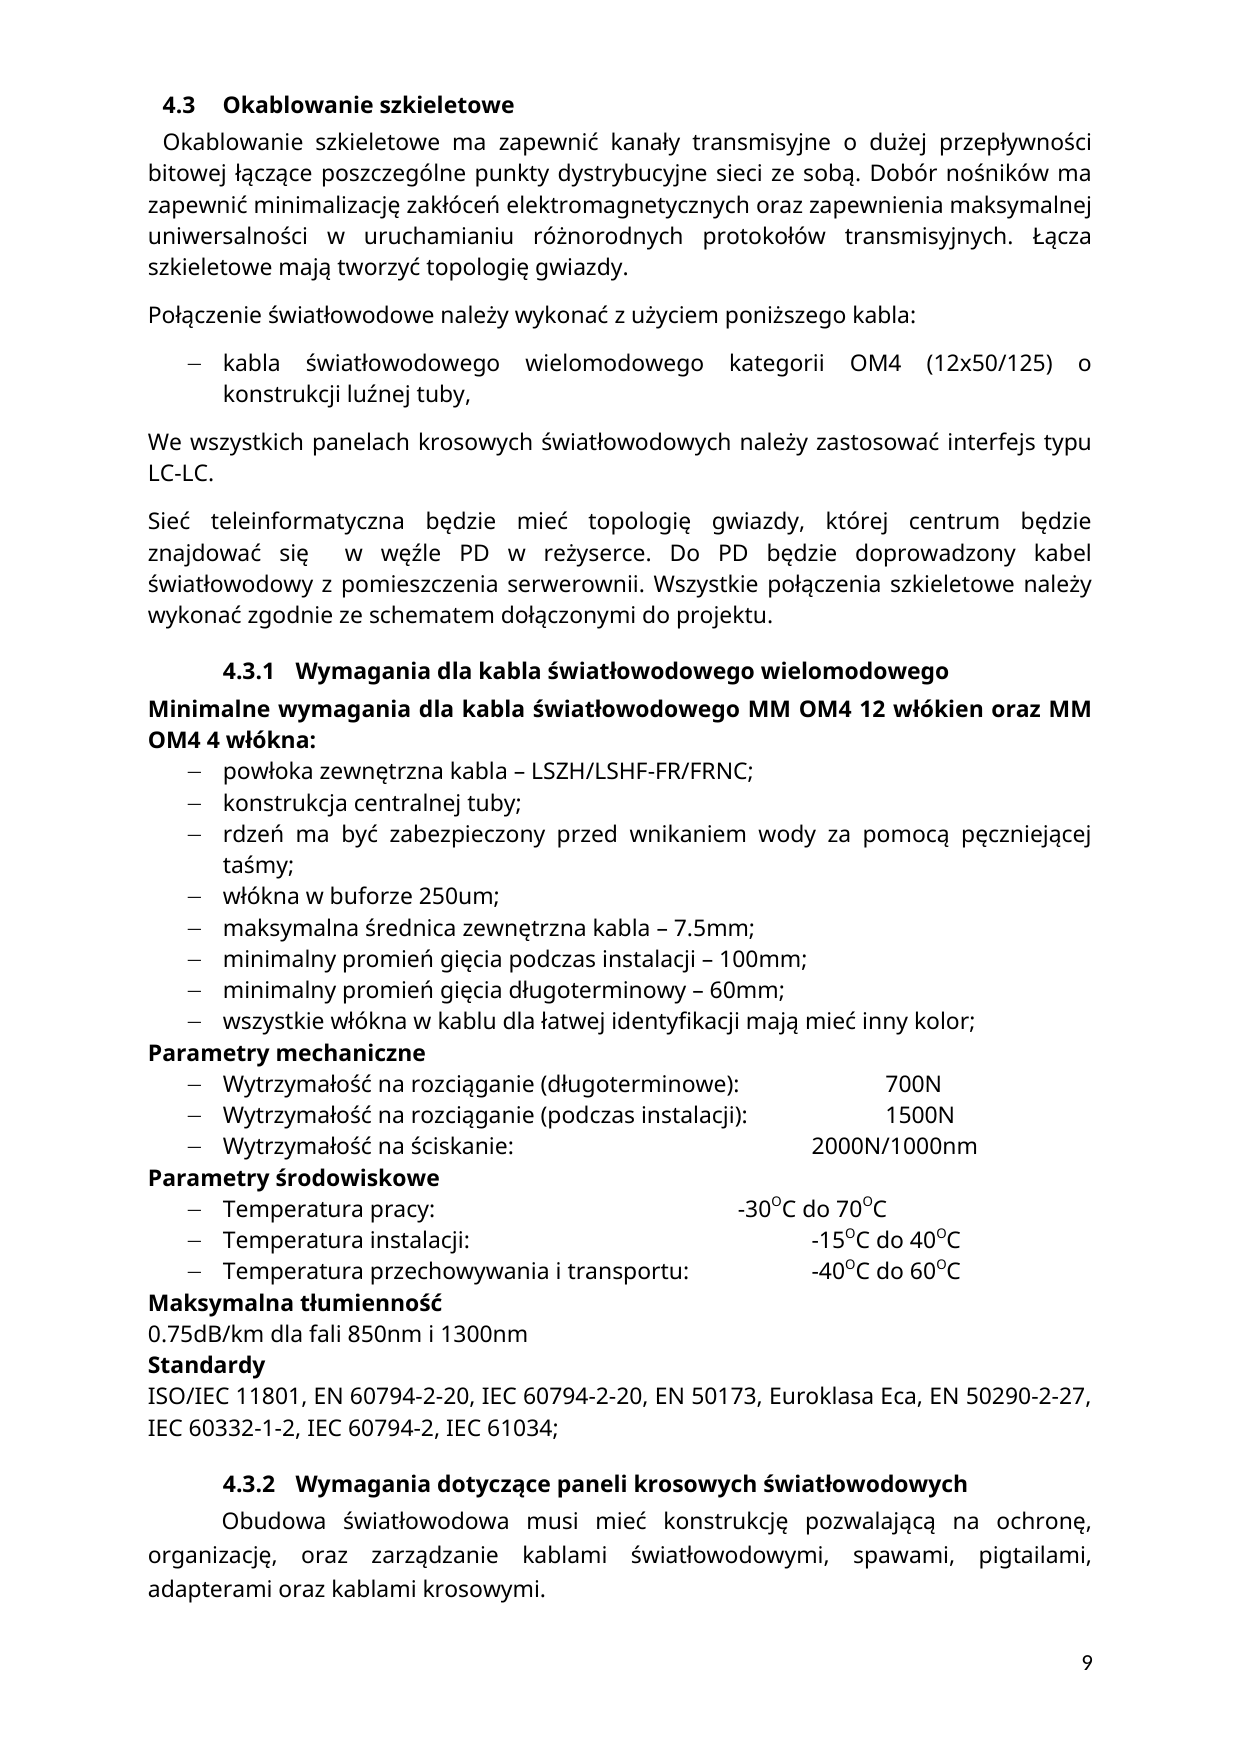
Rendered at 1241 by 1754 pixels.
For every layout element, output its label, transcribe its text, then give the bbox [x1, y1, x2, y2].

text Parametry środowiskowe [148, 1162, 1093, 1193]
subtitle Wymagania dotyczące paneli krosowych światłowodowych [223, 1468, 1093, 1499]
list włókna w buforze 250um; [185, 880, 1093, 912]
list minimalny promień gięcia długoterminowy – 60mm; [185, 974, 1093, 1005]
list wszystkie włókna w kablu dla łatwej identyfikacji mają mieć inny kolor; [185, 1005, 1093, 1037]
text Standardy [148, 1349, 1093, 1380]
subtitle Wymagania dla kabla światłowodowego wielomodowego [223, 655, 1093, 687]
list rdzeń ma być zabezpieczony przed wnikaniem wody za pomocą pęczniejącej taśmy; [185, 818, 1093, 880]
list Wytrzymałość na rozciąganie (podczas instalacji): 1500N [185, 1099, 1093, 1130]
list kabla światłowodowego wielomodowego kategorii OM4 (12x50/125) o konstrukcji luźnej tuby, [185, 347, 1093, 409]
text Maksymalna tłumienność [148, 1287, 1093, 1318]
list minimalny promień gięcia podczas instalacji – 100mm; [185, 943, 1093, 974]
text Minimalne wymagania dla kabla światłowodowego MM OM4 12 włókien oraz MM OM4 4 włókna: [148, 693, 1093, 755]
text Obudowa światłowodowa musi mieć konstrukcję pozwalającą na ochronę, organizację, oraz zarządzanie kablami światłowodowymi, spawami, pigtailami, adapterami oraz kablami krosowymi. [148, 1505, 1093, 1604]
list Temperatura przechowywania i transportu: -40OC do 60OC [185, 1255, 1093, 1287]
text Parametry mechaniczne [148, 1037, 1093, 1068]
list Temperatura instalacji: -15OC do 40OC [185, 1224, 1093, 1255]
list powłoka zewnętrzna kabla – LSZH/LSHF-FR/FRNC; [185, 755, 1093, 787]
text Połączenie światłowodowe należy wykonać z użyciem poniższego kabla: [148, 299, 1093, 330]
list Temperatura pracy: -30OC do 70OC [185, 1193, 1093, 1224]
list maksymalna średnica zewnętrzna kabla – 7.5mm; [185, 912, 1093, 943]
subtitle Okablowanie szkieletowe [162, 89, 1093, 120]
list Wytrzymałość na rozciąganie (długoterminowe): 700N [185, 1068, 1093, 1099]
text Okablowanie szkieletowe ma zapewnić kanały transmisyjne o dużej przepływności bitowej łączące poszczególne punkty dystrybucyjne sieci ze sobą. Dobór nośników ma zapewnić minimalizację zakłóceń elektromagnetycznych oraz zapewnienia maksymalnej uniwersalności w uruchamianiu różnorodnych protokołów transmisyjnych. Łącza szkieletowe mają tworzyć topologię gwiazdy. [148, 126, 1093, 282]
text ISO/IEC 11801, EN 60794-2-20, IEC 60794-2-20, EN 50173, Euroklasa Eca, EN 50290-2-27, IEC 60332-1-2, IEC 60794-2, IEC 61034; [148, 1380, 1093, 1443]
text Sieć teleinformatyczna będzie mieć topologię gwiazdy, której centrum będzie znajdować się w węźle PD w reżyserce. Do PD będzie doprowadzony kabel światłowodowy z pomieszczenia serwerownii. Wszystkie połączenia szkieletowe należy wykonać zgodnie ze schematem dołączonymi do projektu. [148, 505, 1093, 630]
list konstrukcja centralnej tuby; [185, 787, 1093, 818]
list Wytrzymałość na ściskanie: 2000N/1000nm [185, 1130, 1093, 1162]
text 0.75dB/km dla fali 850nm i 1300nm [148, 1318, 1093, 1349]
text We wszystkich panelach krosowych światłowodowych należy zastosować interfejs typu LC-LC. [148, 426, 1093, 489]
